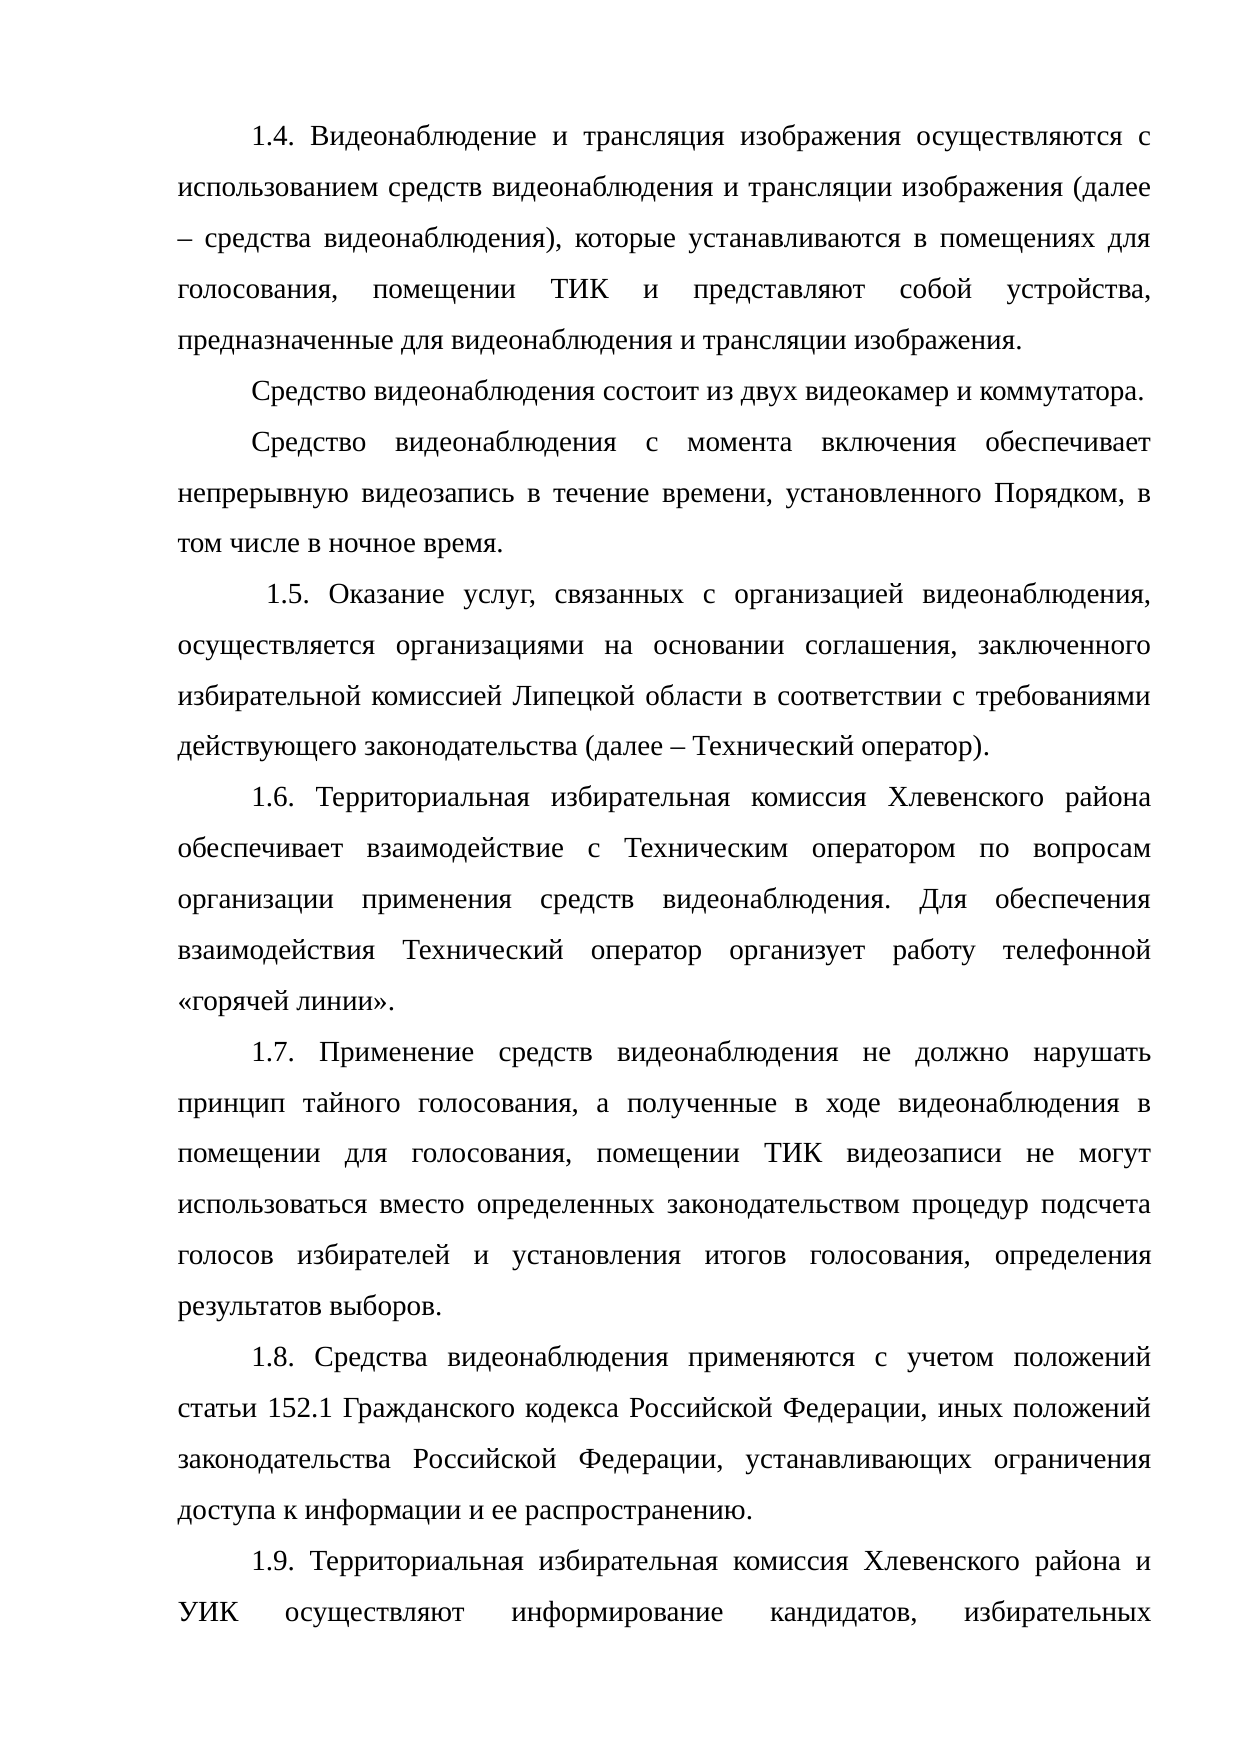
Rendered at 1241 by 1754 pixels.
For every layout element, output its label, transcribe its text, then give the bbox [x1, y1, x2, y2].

text 1.8. Средства видеонаблюдения применяются с учетом положений статьи 152.1 Гражданского кодекса Российской Федерации, иных положений законодательства Российской Федерации, устанавливающих ограничения доступа к информации и ее распространению. [177, 1339, 1152, 1526]
text 1.6. Территориальная избирательная комиссия Хлевенского района обеспечивает взаимодействие с Техническим оператором по вопросам организации применения средств видеонаблюдения. Для обеспечения взаимодействия Технический оператор организует работу телефонной «горячей линии». [177, 779, 1152, 1016]
text 1.4. Видеонаблюдение и трансляция изображения осуществляются с использованием средств видеонаблюдения и трансляции изображения (далее – средства видеонаблюдения), которые устанавливаются в помещениях для голосования, помещении ТИК и представляют собой устройства, предназначенные для видеонаблюдения и трансляции изображения. [177, 118, 1152, 355]
text 1.7. Применение средств видеонаблюдения не должно нарушать принцип тайного голосования, а полученные в ходе видеонаблюдения в помещении для голосования, помещении ТИК видеозаписи не могут использоваться вместо определенных законодательством процедур подсчета голосов избирателей и установления итогов голосования, определения результатов выборов. [177, 1034, 1152, 1322]
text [177, 1543, 1152, 1628]
text 1.5. Оказание услуг, связанных с организацией видеонаблюдения, осуществляется организациями на основании соглашения, заключенного избирательной комиссией Липецкой области в соответствии с требованиями действующего законодательства (далее – Технический оператор). [177, 577, 1152, 762]
text Средство видеонаблюдения с момента включения обеспечивает непрерывную видеозапись в течение времени, установленного Порядком, в том числе в ночное время. [177, 424, 1152, 559]
text Средство видеонаблюдения состоит из двух видеокамер и коммутатора. [177, 373, 1152, 406]
